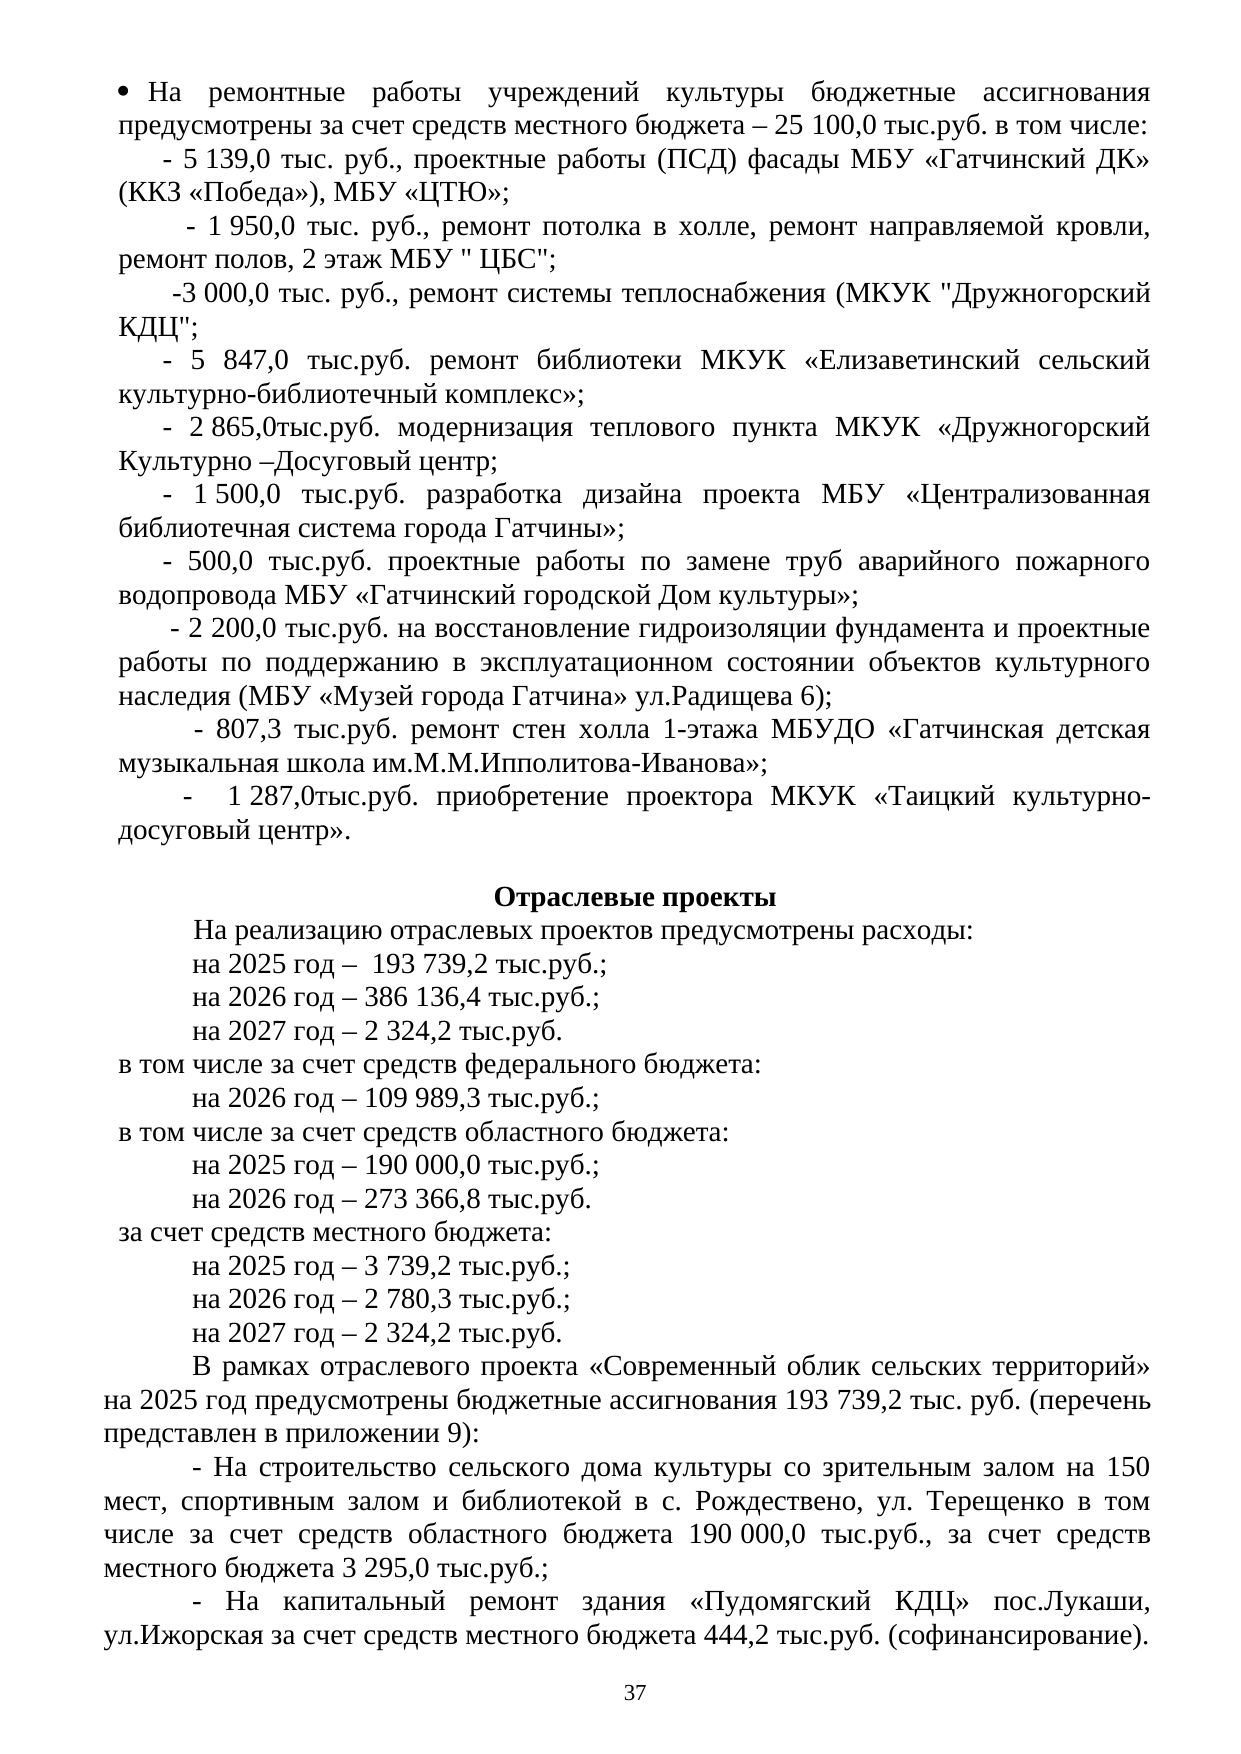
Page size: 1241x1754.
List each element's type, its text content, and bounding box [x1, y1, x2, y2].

list На реализацию отраслевых проектов предусмотрены расходы: [118, 912, 1152, 946]
list - 807,3 тыс.руб. ремонт стен холла 1-этажа МБУДО «Гатчинская детская музыкальная школа им.М.М.Ипполитова-Иванова»; [118, 711, 1152, 778]
list - На строительство сельского дома культуры со зрительным залом на 150 мест, спортивным залом и библиотекой в с. Рождествено, ул. Терещенко в том числе за счет средств областного бюджета 190 000,0 тыс.руб., за счет средств местного бюджета 3 295,0 тыс.руб.; [103, 1449, 1152, 1583]
text - 2 865,0тыс.руб. модернизация теплового пункта МКУК «Дружногорский Культурно –Досуговый центр; [118, 409, 1152, 476]
text - 500,0 тыс.руб. проектные работы по замене труб аварийного пожарного водопровода МБУ «Гатчинский городской Дом культуры»; [118, 543, 1152, 611]
text на 2026 год – 386 136,4 тыс.руб.; [118, 979, 1152, 1013]
text на 2027 год – 2 324,2 тыс.руб. [192, 1013, 1152, 1047]
text в том числе за счет средств федерального бюджета: [118, 1047, 1152, 1080]
list На ремонтные работы учреждений культуры бюджетные ассигнования предусмотрены за счет средств местного бюджета – 25 100,0 тыс.руб. в том числе: [118, 74, 1152, 141]
text на 2026 год – 2 780,3 тыс.руб.; [192, 1281, 1152, 1315]
text на 2025 год – 3 739,2 тыс.руб.; [118, 1248, 1152, 1281]
text - 5 847,0 тыс.руб. ремонт библиотеки МКУК «Елизаветинский сельский культурно-библиотечный комплекс»; [118, 342, 1152, 409]
text -3 000,0 тыс. руб., ремонт системы теплоснабжения (МКУК "Дружногорский КДЦ"; [118, 275, 1152, 342]
text - 1 500,0 тыс.руб. разработка дизайна проекта МБУ «Централизованная библиотечная система города Гатчины»; [118, 476, 1152, 543]
text за счет средств местного бюджета: [118, 1214, 1152, 1248]
list - 1 287,0тыс.руб. приобретение проектора МКУК «Таицкий культурно-досуговый центр». [118, 778, 1152, 845]
text - 1 950,0 тыс. руб., ремонт потолка в холле, ремонт направляемой кровли, ремонт полов, 2 этаж МБУ " ЦБС"; [118, 208, 1152, 275]
list - На капитальный ремонт здания «Пудомягский КДЦ» пос.Лукаши, ул.Ижорская за счет средств местного бюджета 444,2 тыс.руб. (софинансирование). [103, 1583, 1152, 1650]
text на 2025 год – 193 739,2 тыс.руб.; [192, 946, 1152, 979]
text на 2025 год – 190 000,0 тыс.руб.; [118, 1147, 1152, 1181]
text на 2026 год – 273 366,8 тыс.руб. [118, 1181, 1152, 1214]
text на 2027 год – 2 324,2 тыс.руб. [118, 1315, 1152, 1348]
text на 2026 год – 109 989,3 тыс.руб.; [118, 1080, 1152, 1114]
text в том числе за счет средств областного бюджета: [118, 1114, 1152, 1147]
list - 2 200,0 тыс.руб. на восстановление гидроизоляции фундамента и проектные работы по поддержанию в эксплуатационном состоянии объектов культурного наследия (МБУ «Музей города Гатчина» ул.Радищева 6); [118, 611, 1152, 711]
text Отраслевые проекты [118, 879, 1152, 912]
list В рамках отраслевого проекта «Современный облик сельских территорий» на 2025 год предусмотрены бюджетные ассигнования 193 739,2 тыс. руб. (перечень представлен в приложении 9): [103, 1348, 1152, 1449]
text - 5 139,0 тыс. руб., проектные работы (ПСД) фасады МБУ «Гатчинский ДК» (ККЗ «Победа»), МБУ «ЦТЮ»; [118, 141, 1152, 208]
